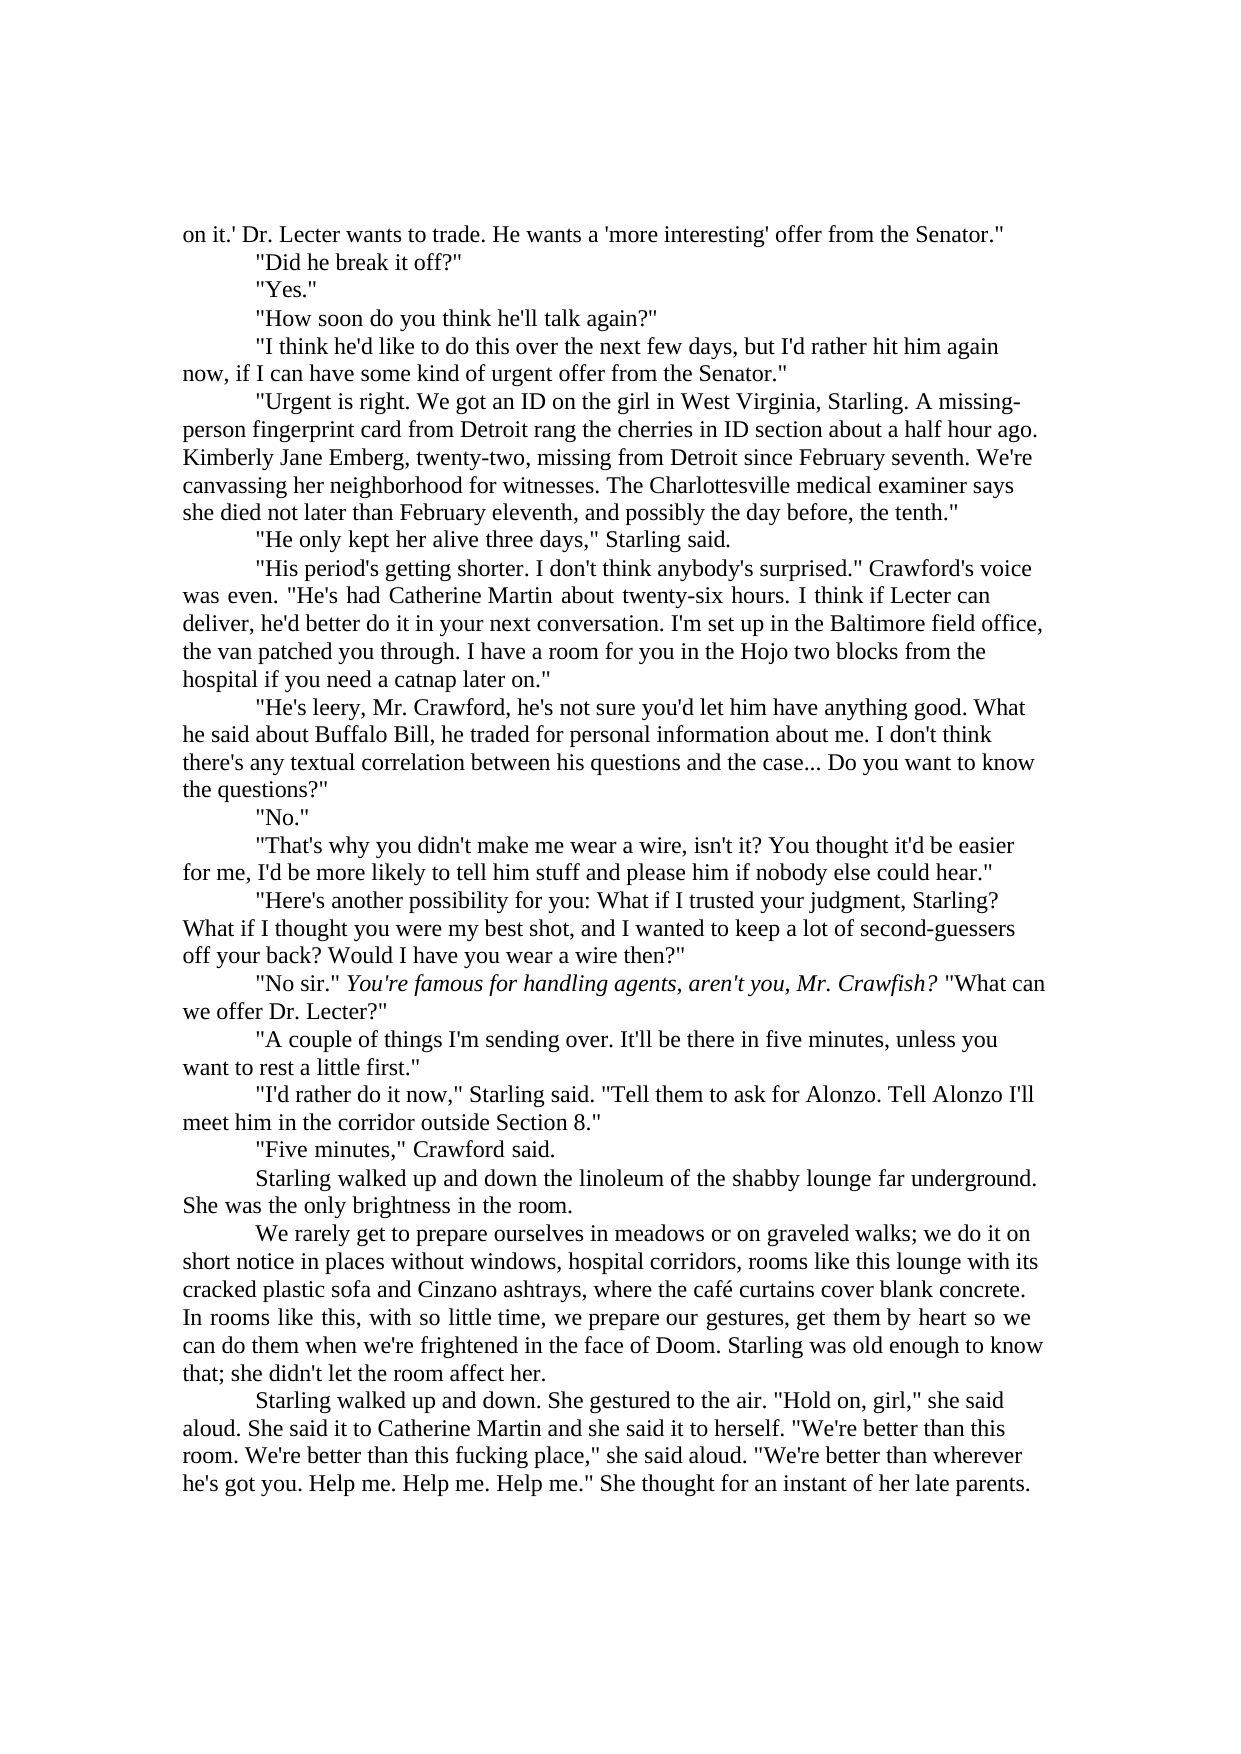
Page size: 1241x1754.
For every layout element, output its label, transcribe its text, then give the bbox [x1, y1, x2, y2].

text "Five minutes," Crawford said. [255, 1136, 1142, 1163]
text "I think he'd like to do this over the next few days, but I'd rather hit him again now, if I can have some kind of urgent offer from the Senator." [182, 332, 1040, 387]
text "He only kept her alive three days," Starling said. [255, 526, 1142, 553]
text "Urgent is right. We got an ID on the girl in West Virginia, Starling. A missing- person fingerprint card from Detroit rang the cherries in ID section about a half hour ago. Kimberly Jane Emberg, twenty-two, missing from Detroit since February seventh. We're canvassing her neighborhood for witnesses. The Charlottesville medical examiner says she died not later than February eleventh, and possibly the day before, the tenth." [182, 387, 1044, 526]
text "That's why you didn't make me wear a wire, isn't it? You thought it'd be easier for me, I'd be more likely to tell him stuff and please him if nobody else could hear." [182, 831, 1040, 886]
text She was the only brightness in the room. [182, 1192, 1142, 1219]
text "No." [255, 803, 1142, 831]
text "Here's another possibility for you: What if I trusted your judgment, Starling? What if I thought you were my best shot, and I wanted to keep a lot of second-guessers off your back? Would I have you wear a wire then?" [182, 886, 1040, 969]
text "How soon do you think he'll talk again?" [255, 304, 1142, 331]
text We rarely get to prepare ourselves in meadows or on graveled walks; we do it on short notice in places without windows, hospital corridors, rooms like this lounge with its cracked plastic sofa and Cinzano ashtrays, where the café curtains cover blank concrete. In rooms like this, with so little time, we prepare our gestures, get them by heart so we can do them when we're frightened in the face of Doom. Starling was old enough to know that; she didn't let the room affect her. [182, 1219, 1049, 1386]
text "His period's getting shorter. I don't think anybody's surprised." Crawford's voice was even. "He's had Catherine Martin about twenty-six hours. I think if Lecter can deliver, he'd better do it in your next conversation. I'm set up in the Baltimore field office, the van patched you through. I have a room for you in the Hojo two blocks from the hospital if you need a catnap later on." [182, 553, 1051, 692]
text on it.' Dr. Lecter wants to trade. He wants a 'more interesting' offer from the Senator." "Did he break it off?" [182, 220, 1040, 276]
text Starling walked up and down. She gestured to the air. "Hold on, girl," she said aloud. She said it to Catherine Martin and she said it to herself. "We're better than this room. We're better than this fucking place," she said aloud. "We're better than wherever he's got you. Help me. Help me. Help me." She thought for an instant of her late parents. [182, 1386, 1051, 1497]
text Starling walked up and down the linoleum of the shabby lounge far underground. [255, 1163, 1142, 1191]
text "A couple of things I'm sending over. It'll be there in five minutes, unless you want to rest a little first." [182, 1025, 1040, 1080]
text "I'd rather do it now," Starling said. "Tell them to ask for Alonzo. Tell Alonzo I'll meet him in the corridor outside Section 8." [182, 1080, 1051, 1136]
text "Yes." [255, 276, 1142, 303]
text "No sir." You're famous for handling agents, aren't you, Mr. Crawfish? "What can we offer Dr. Lecter?" [182, 969, 1051, 1025]
text "He's leery, Mr. Crawford, he's not sure you'd let him have anything good. What he said about Buffalo Bill, he traded for personal information about me. I don't think there's any textual correlation between his questions and the case... Do you want to know the questions?" [182, 693, 1044, 803]
